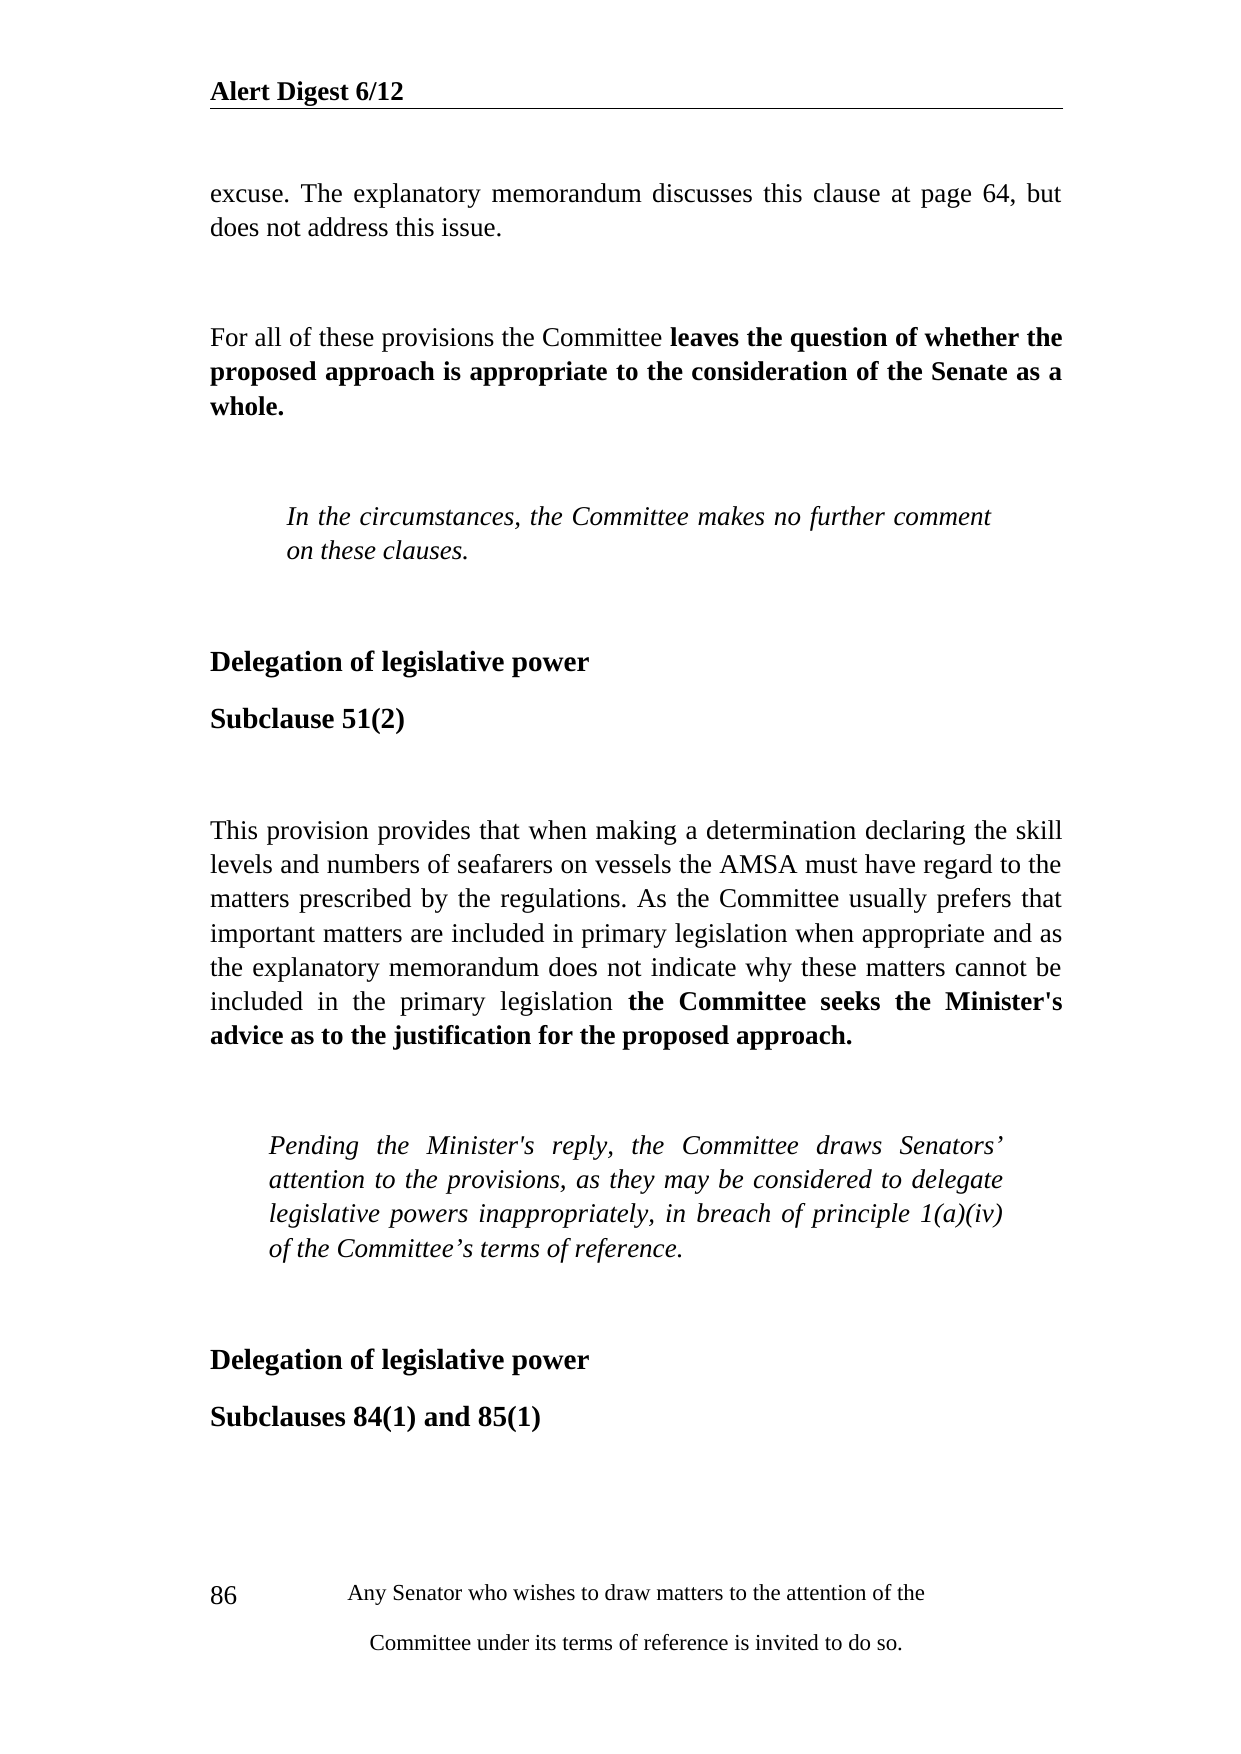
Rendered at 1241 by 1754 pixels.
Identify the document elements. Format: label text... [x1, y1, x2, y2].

text Delegation of legislative power [210, 1342, 1063, 1375]
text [210, 177, 1063, 242]
text Pending the Minister's reply, the Committee draws Senators’ attention to the provisions, as they may be considered to delegate legislative powers inappropriately, in breach of principle 1(a)(iv) of the Committee’s terms of reference. [269, 1129, 1004, 1263]
text Subclauses 84(1) and 85(1) [210, 1399, 1063, 1433]
text This provision provides that when making a determination declaring the skill levels and numbers of seafarers on vessels the AMSA must have regard to the matters prescribed by the regulations. As the Committee usually prefers that important matters are included in primary legislation when appropriate and as the explanatory memorandum does not indicate why these matters cannot be included in the primary legislation the Committee seeks the Minister's advice as to the justification for the proposed approach. [210, 814, 1063, 1050]
text Subclause 51(2) [210, 702, 1063, 735]
text In the circumstances, the Committee makes no further comment on these clauses. [286, 500, 992, 565]
text Delegation of legislative power [210, 644, 1063, 677]
text For all of these provisions the Committee leaves the question of whether the proposed approach is appropriate to the consideration of the Senate as a whole. [210, 321, 1063, 421]
